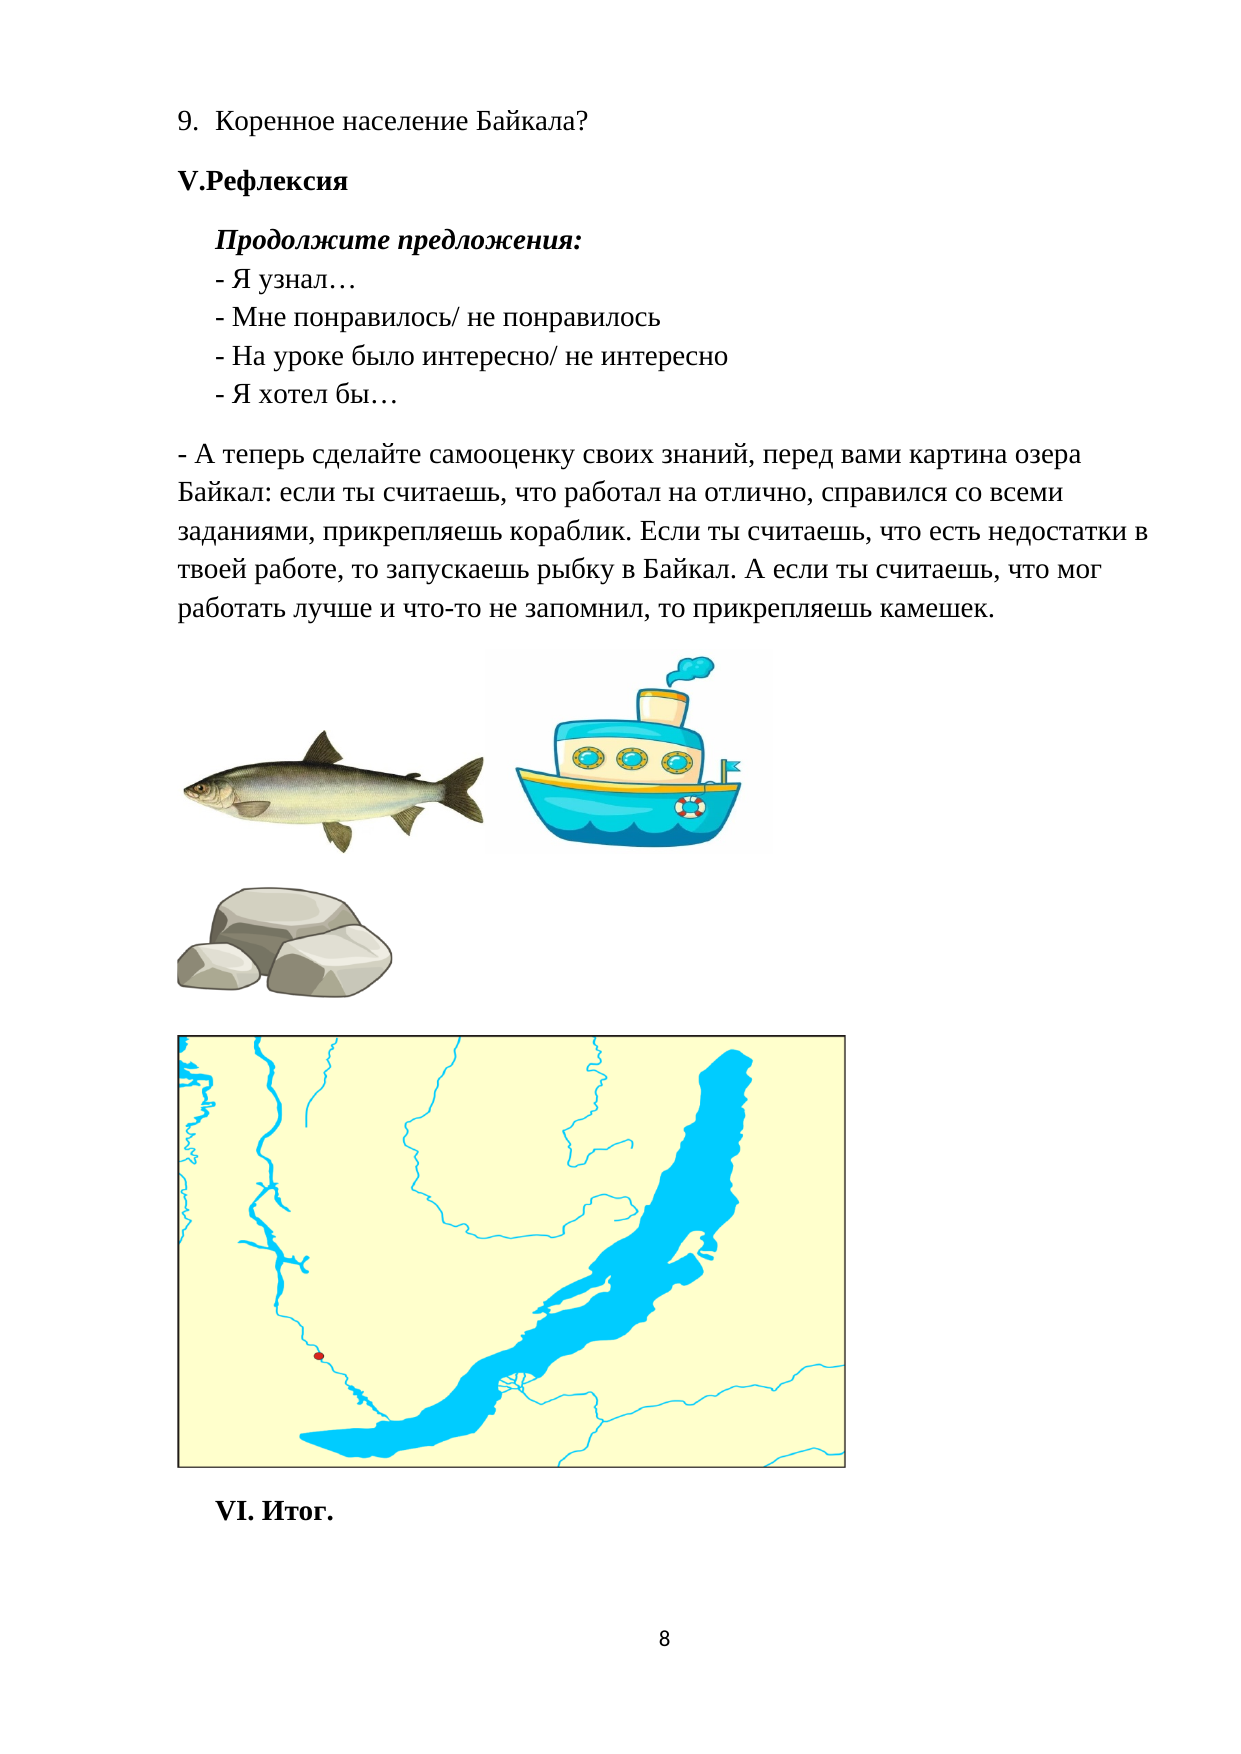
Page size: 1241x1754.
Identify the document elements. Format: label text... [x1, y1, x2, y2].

text V.Рефлексия [177, 163, 1152, 196]
list Коренное население Байкала? [177, 103, 1152, 137]
picture [177, 878, 393, 1011]
text VI. Итог. [215, 1493, 1152, 1527]
picture [177, 649, 773, 854]
list Продолжите предложения: [215, 222, 1152, 256]
list - Мне понравилось/ не понравилось [215, 299, 1152, 333]
picture [177, 1035, 846, 1468]
list - Я узнал… [215, 261, 1152, 294]
list - На уроке было интересно/ не интересно [215, 338, 1152, 371]
list - Я хотел бы… [215, 376, 1152, 410]
text - А теперь сделайте самооценку своих знаний, перед вами картина озера Байкал: если ты считаешь, что работал на отлично, справился со всеми заданиями, прикрепляешь кораблик. Если ты считаешь, что есть недостатки в твоей работе, то запускаешь рыбку в Байкал. А если ты считаешь, что мог работать лучше и что-то не запомнил, то прикрепляешь камешек. [177, 436, 1152, 623]
